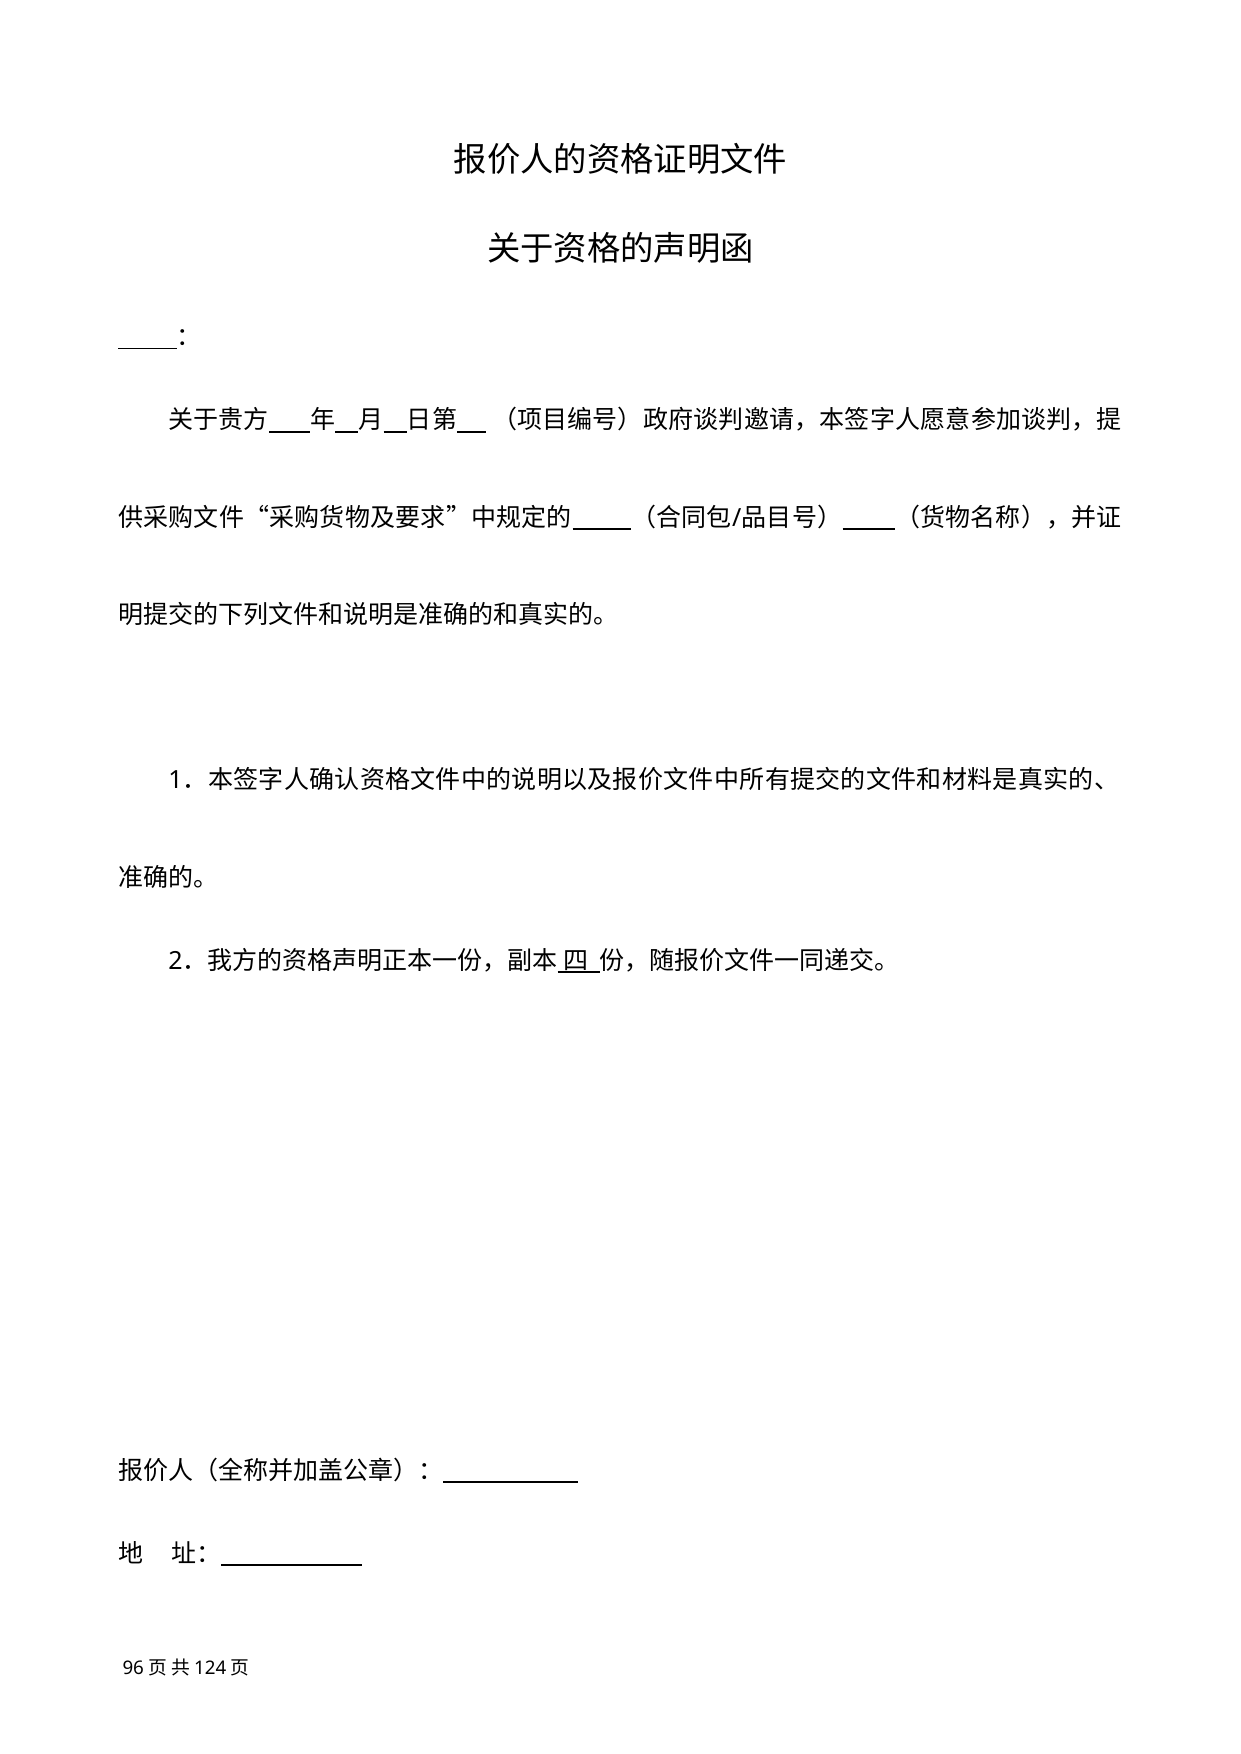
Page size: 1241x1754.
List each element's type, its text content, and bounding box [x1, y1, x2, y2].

text 1．本签字人确认资格文件中的说明以及报价文件中所有提交的文件和材料是真实的、准确的。 [118, 745, 1122, 908]
text 报价人（全称并加盖公章）： [118, 1436, 1122, 1501]
text 关于贵方 年 月 日第 （项目编号）政府谈判邀请，本签字人愿意参加谈判，提供采购文件“采购货物及要求”中规定的 （合同包/品目号） （货物名称），并证明提交的下列文件和说明是准确的和真实的。 [118, 385, 1122, 645]
text ： [118, 302, 1122, 367]
text 关于资格的声明函 [118, 213, 1122, 278]
text 2．我方的资格声明正本一份，副本 四 份，随报价文件一同递交。 [118, 926, 1122, 991]
text 报价人的资格证明文件 [118, 124, 1122, 189]
text 地 址： [118, 1519, 1122, 1584]
